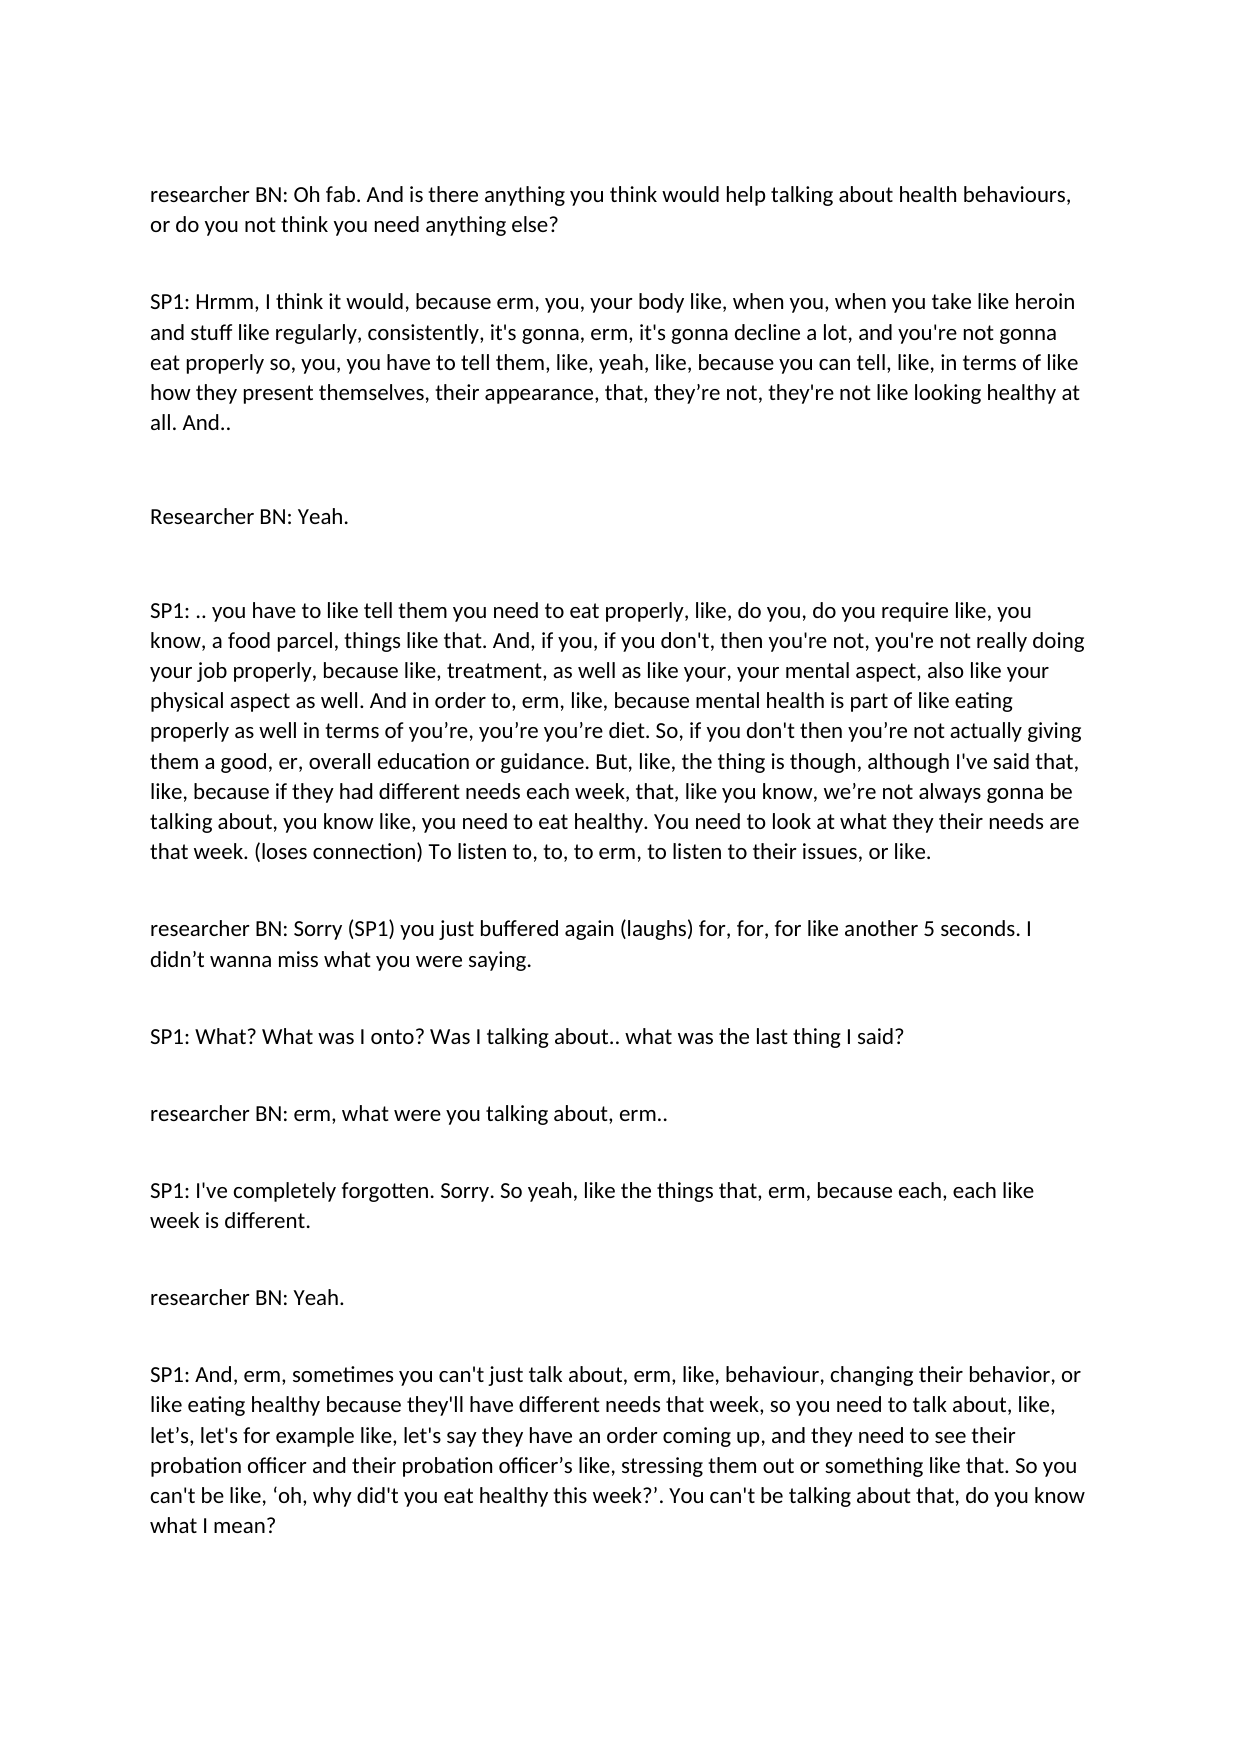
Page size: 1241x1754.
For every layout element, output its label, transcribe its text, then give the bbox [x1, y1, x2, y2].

text researcher BN: Oh fab. And is there anything you think would help talking about health behaviours, or do you not think you need anything else? [150, 150, 1090, 238]
text researcher BN: Sorry (SP1) you just buffered again (laughs) for, for, for like another 5 seconds. I didn’t wanna miss what you were saying. [150, 884, 1090, 973]
text SP1: .. you have to like tell them you need to eat properly, like, do you, do you require like, you know, a food parcel, things like that. And, if you, if you don't, then you're not, you're not really doing your job properly, because like, treatment, as well as like your, your mental aspect, also like your physical aspect as well. And in order to, erm, like, because mental health is part of like eating properly as well in terms of you’re, you’re you’re diet. So, if you don't then you’re not actually giving them a good, er, overall education or guidance. But, like, the thing is though, although I've said that, like, because if they had different needs each week, that, like you know, we’re not always gonna be talking about, you know like, you need to eat healthy. You need to look at what they their needs are that week. (loses connection) To listen to, to, to erm, to listen to their issues, or like. [150, 596, 1090, 866]
text researcher BN: Yeah. [150, 1253, 1090, 1311]
text researcher BN: erm, what were you talking about, erm.. [150, 1069, 1090, 1127]
text SP1: Hrmm, I think it would, because erm, you, your body like, when you, when you take like heroin and stuff like regularly, consistently, it's gonna, erm, it's gonna decline a lot, and you're not gonna eat properly so, you, you have to tell them, like, yeah, like, because you can tell, like, in terms of like how they present themselves, their appearance, that, they’re not, they're not like looking healthy at all. And.. [150, 257, 1090, 436]
text SP1: And, erm, sometimes you can't just talk about, erm, like, behaviour, changing their behavior, or like eating healthy because they'll have different needs that week, so you need to talk about, like, let’s, let's for example like, let's say they have an order coming up, and they need to see their probation officer and their probation officer’s like, stressing them out or something like that. So you can't be like, ‘oh, why did't you eat healthy this week?’. You can't be talking about that, do you know what I mean? [150, 1330, 1090, 1539]
text SP1: I've completely forgotten. Sorry. So yeah, like the things that, erm, because each, each like week is different. [150, 1146, 1090, 1234]
text Researcher BN: Yeah. [150, 502, 1090, 530]
text SP1: What? What was I onto? Was I talking about.. what was the last thing I said? [150, 992, 1090, 1050]
